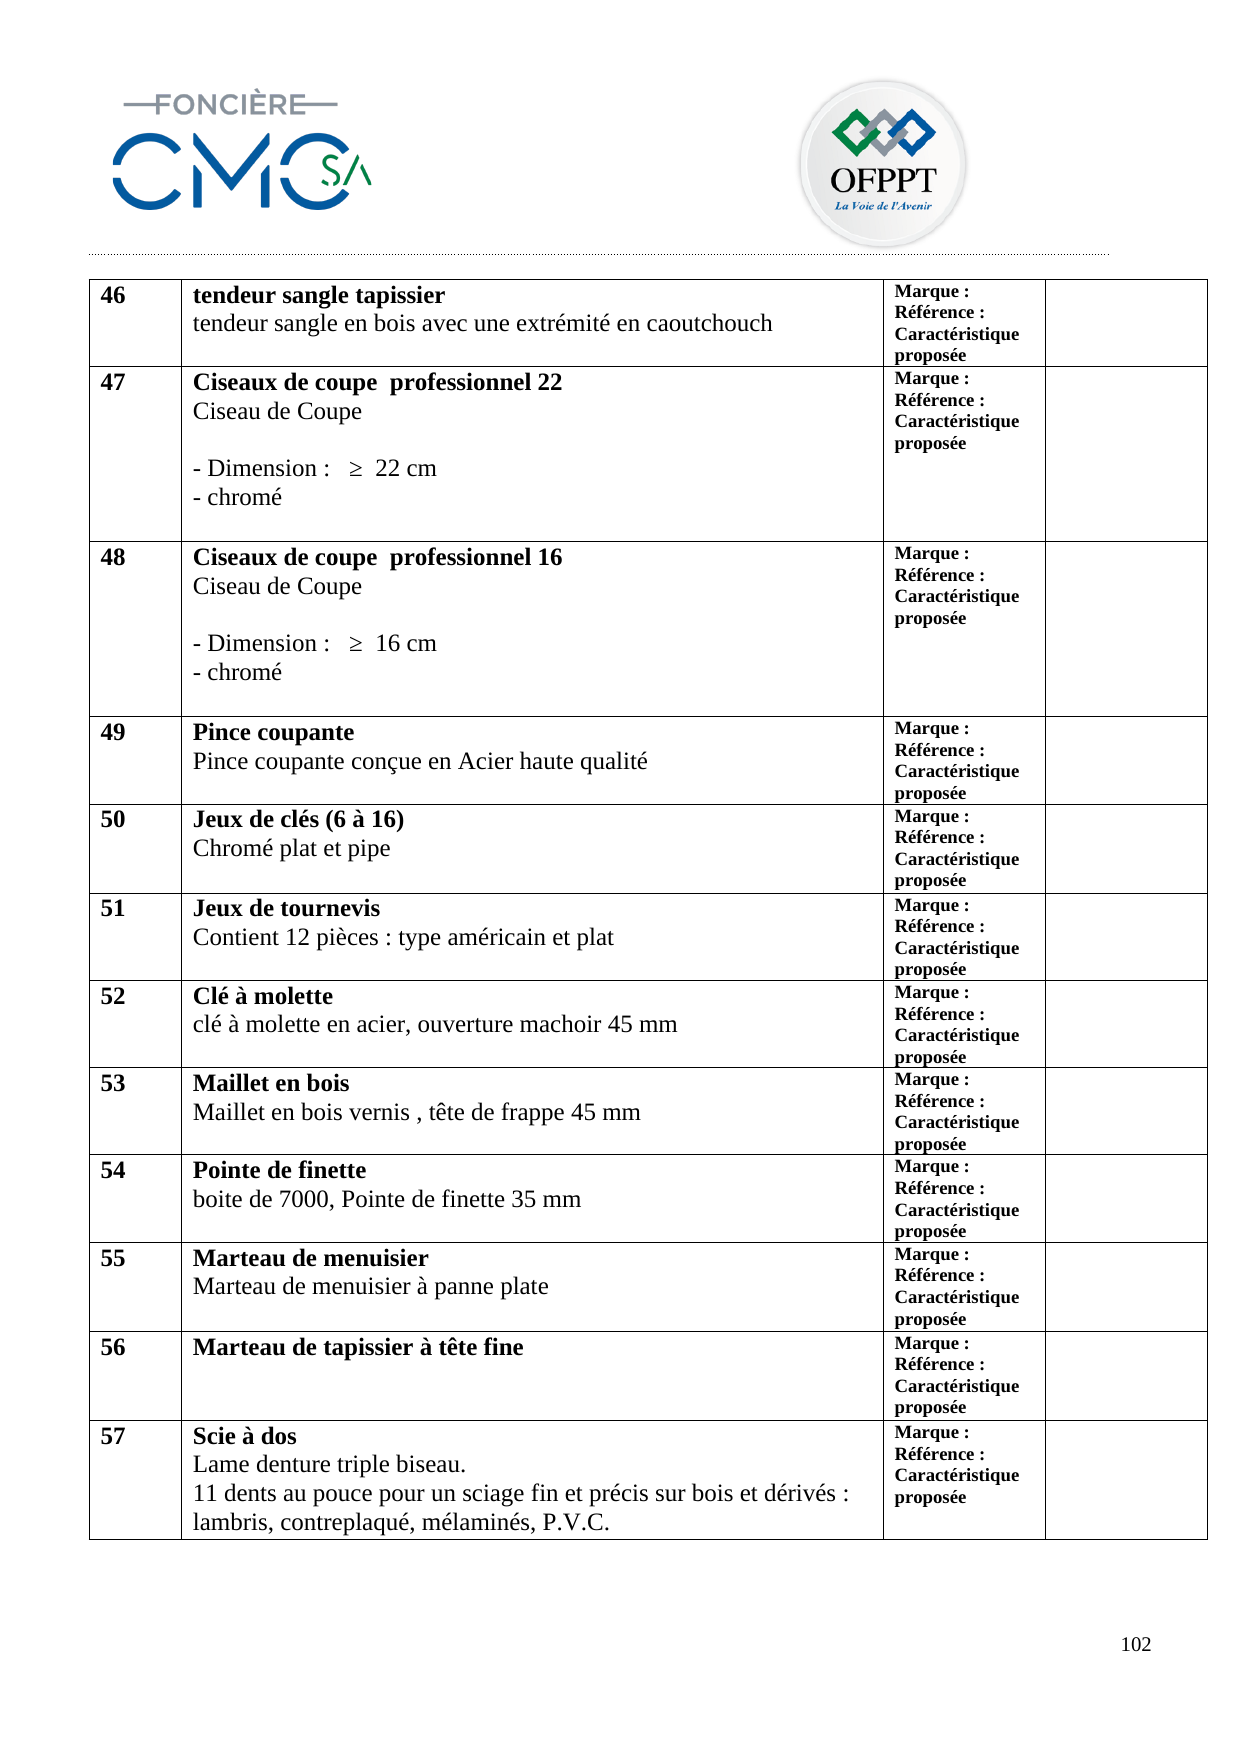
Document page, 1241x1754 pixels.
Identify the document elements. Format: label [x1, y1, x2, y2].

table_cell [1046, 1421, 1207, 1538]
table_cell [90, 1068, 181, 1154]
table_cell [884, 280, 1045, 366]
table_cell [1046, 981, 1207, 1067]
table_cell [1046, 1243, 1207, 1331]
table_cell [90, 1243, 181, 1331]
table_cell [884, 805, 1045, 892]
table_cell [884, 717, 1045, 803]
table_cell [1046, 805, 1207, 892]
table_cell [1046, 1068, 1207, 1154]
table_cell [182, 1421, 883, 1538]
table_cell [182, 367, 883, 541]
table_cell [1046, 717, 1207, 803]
picture [112, 88, 372, 210]
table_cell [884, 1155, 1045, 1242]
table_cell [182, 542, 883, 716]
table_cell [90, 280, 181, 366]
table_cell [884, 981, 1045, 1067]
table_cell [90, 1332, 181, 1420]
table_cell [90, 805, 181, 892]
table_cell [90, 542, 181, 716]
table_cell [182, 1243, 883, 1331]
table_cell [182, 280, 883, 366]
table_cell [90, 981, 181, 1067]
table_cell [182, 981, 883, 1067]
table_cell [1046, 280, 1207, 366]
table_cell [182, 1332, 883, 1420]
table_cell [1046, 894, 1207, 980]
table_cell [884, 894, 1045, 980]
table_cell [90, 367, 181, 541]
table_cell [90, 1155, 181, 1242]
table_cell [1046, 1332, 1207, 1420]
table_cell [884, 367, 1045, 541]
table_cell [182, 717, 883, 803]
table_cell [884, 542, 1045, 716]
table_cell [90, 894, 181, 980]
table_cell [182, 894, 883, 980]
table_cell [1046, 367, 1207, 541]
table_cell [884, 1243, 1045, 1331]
picture [792, 73, 973, 254]
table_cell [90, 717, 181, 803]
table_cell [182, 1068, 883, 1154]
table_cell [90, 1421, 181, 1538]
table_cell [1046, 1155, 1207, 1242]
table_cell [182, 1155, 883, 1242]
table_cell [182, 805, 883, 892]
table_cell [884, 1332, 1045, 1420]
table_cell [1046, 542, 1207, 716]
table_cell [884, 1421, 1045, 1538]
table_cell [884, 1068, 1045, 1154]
